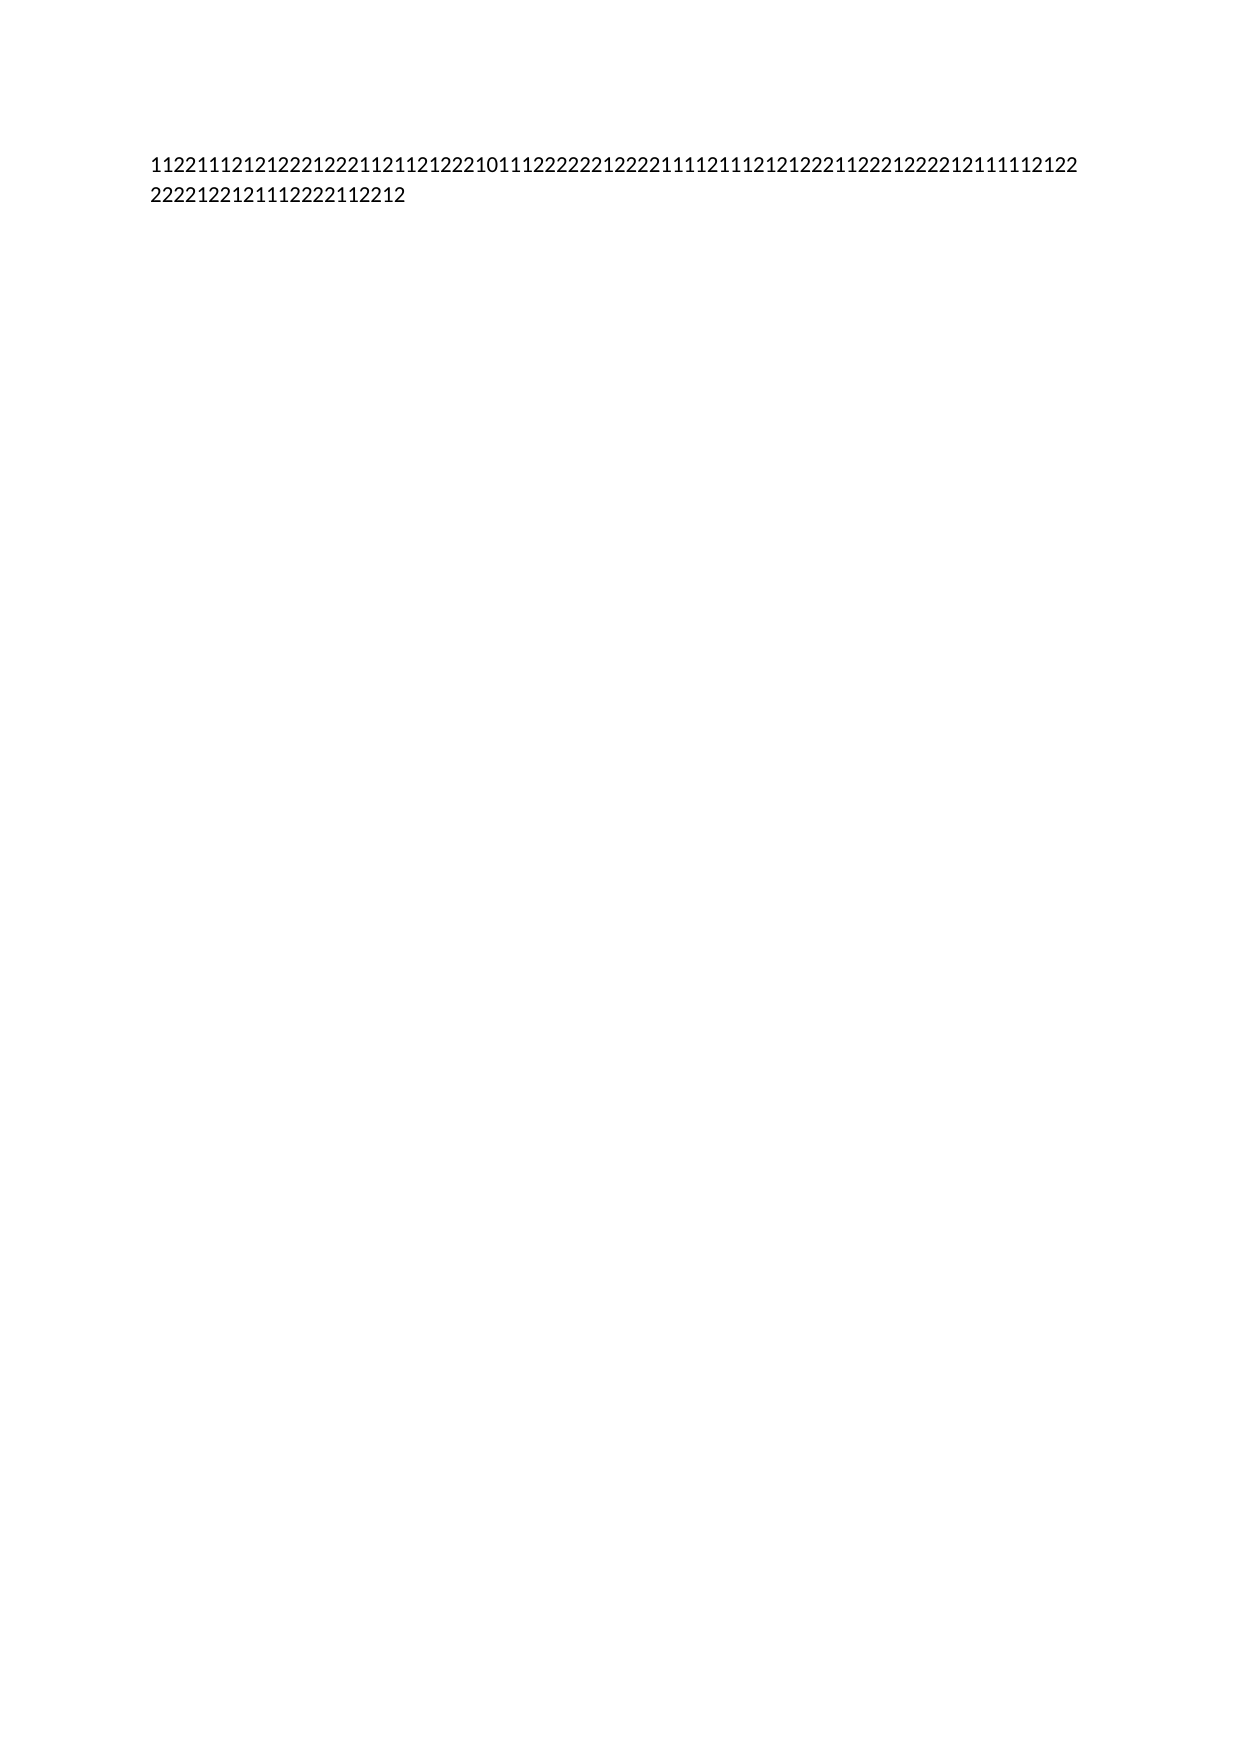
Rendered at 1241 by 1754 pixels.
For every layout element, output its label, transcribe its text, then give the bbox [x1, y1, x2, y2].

text 112211121212221222112112122210111222222122221111211121212221122212222121111121222222122121112222112212 [150, 150, 1090, 208]
